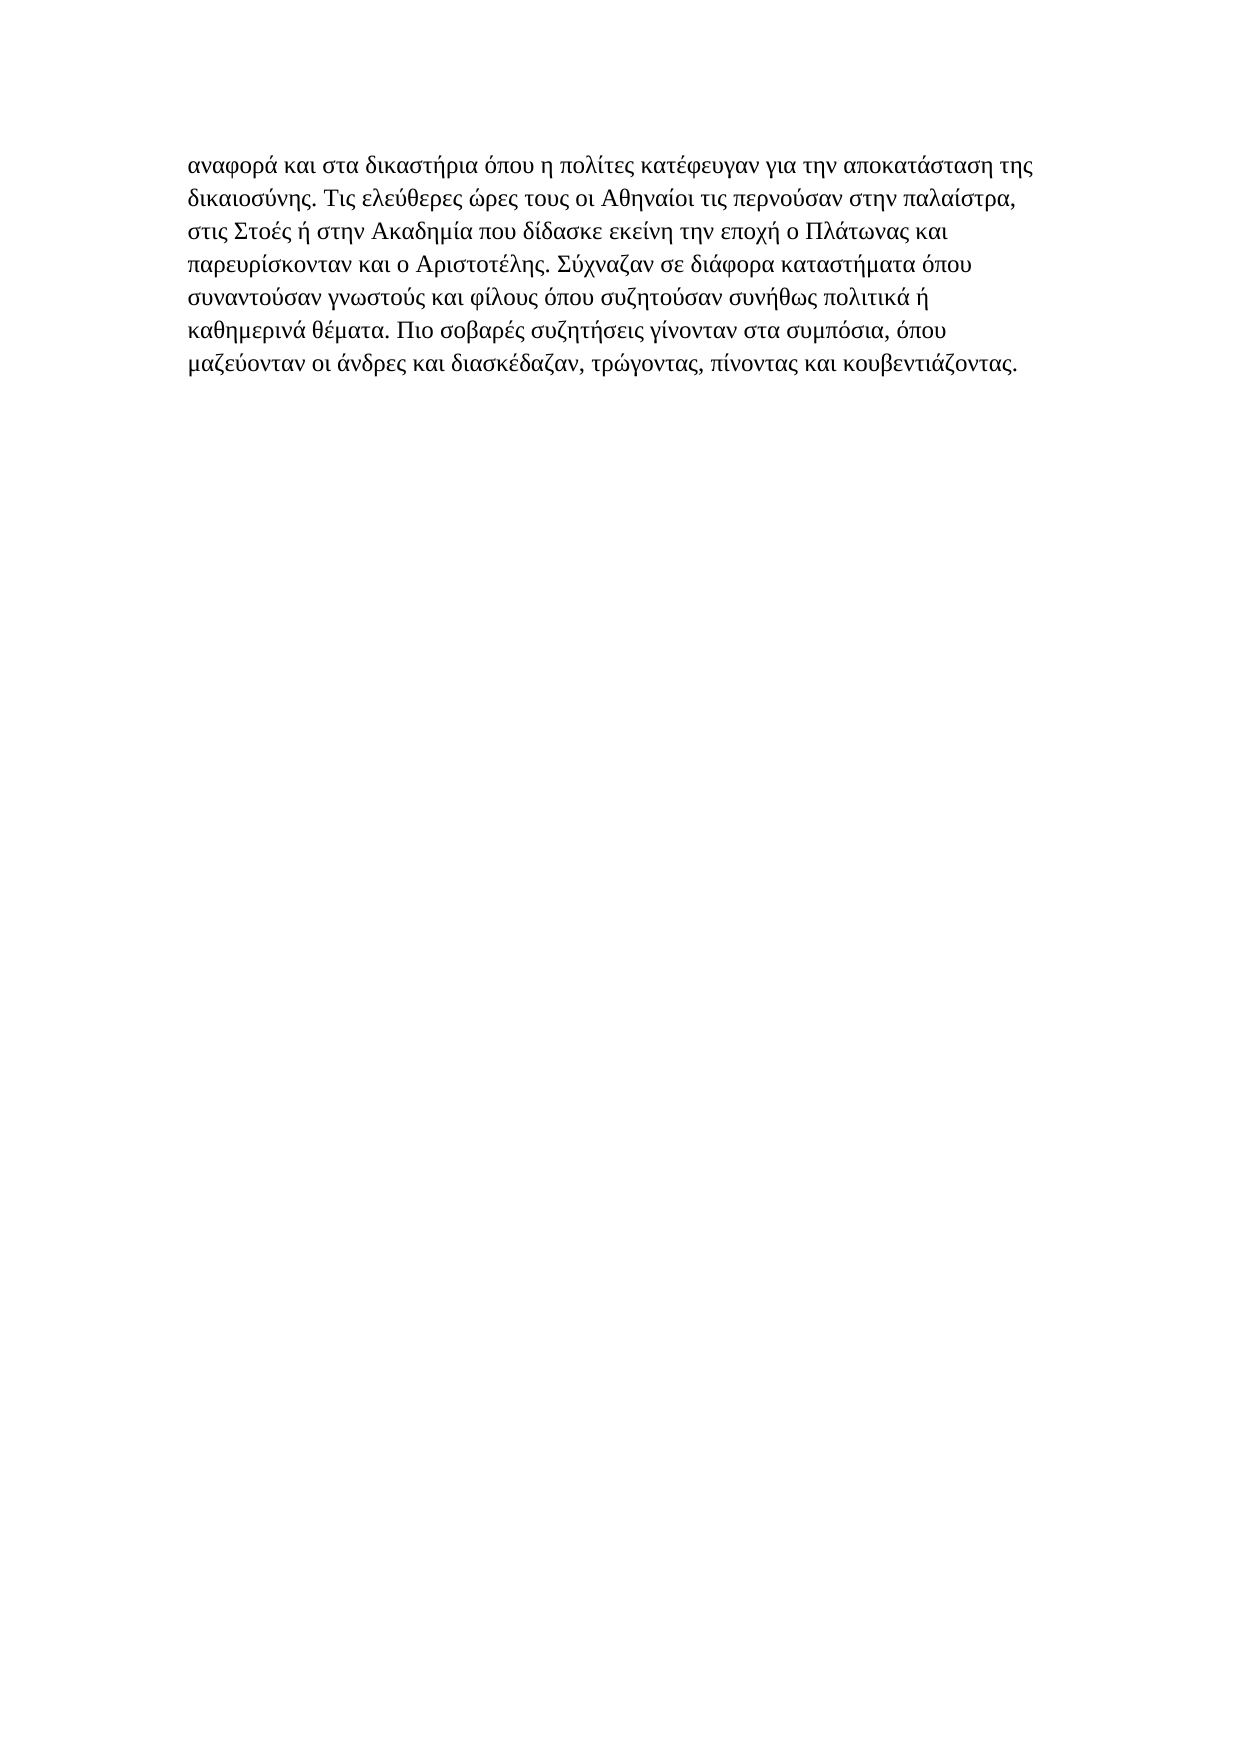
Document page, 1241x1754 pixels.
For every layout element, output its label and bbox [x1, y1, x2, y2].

text [187, 150, 1053, 377]
